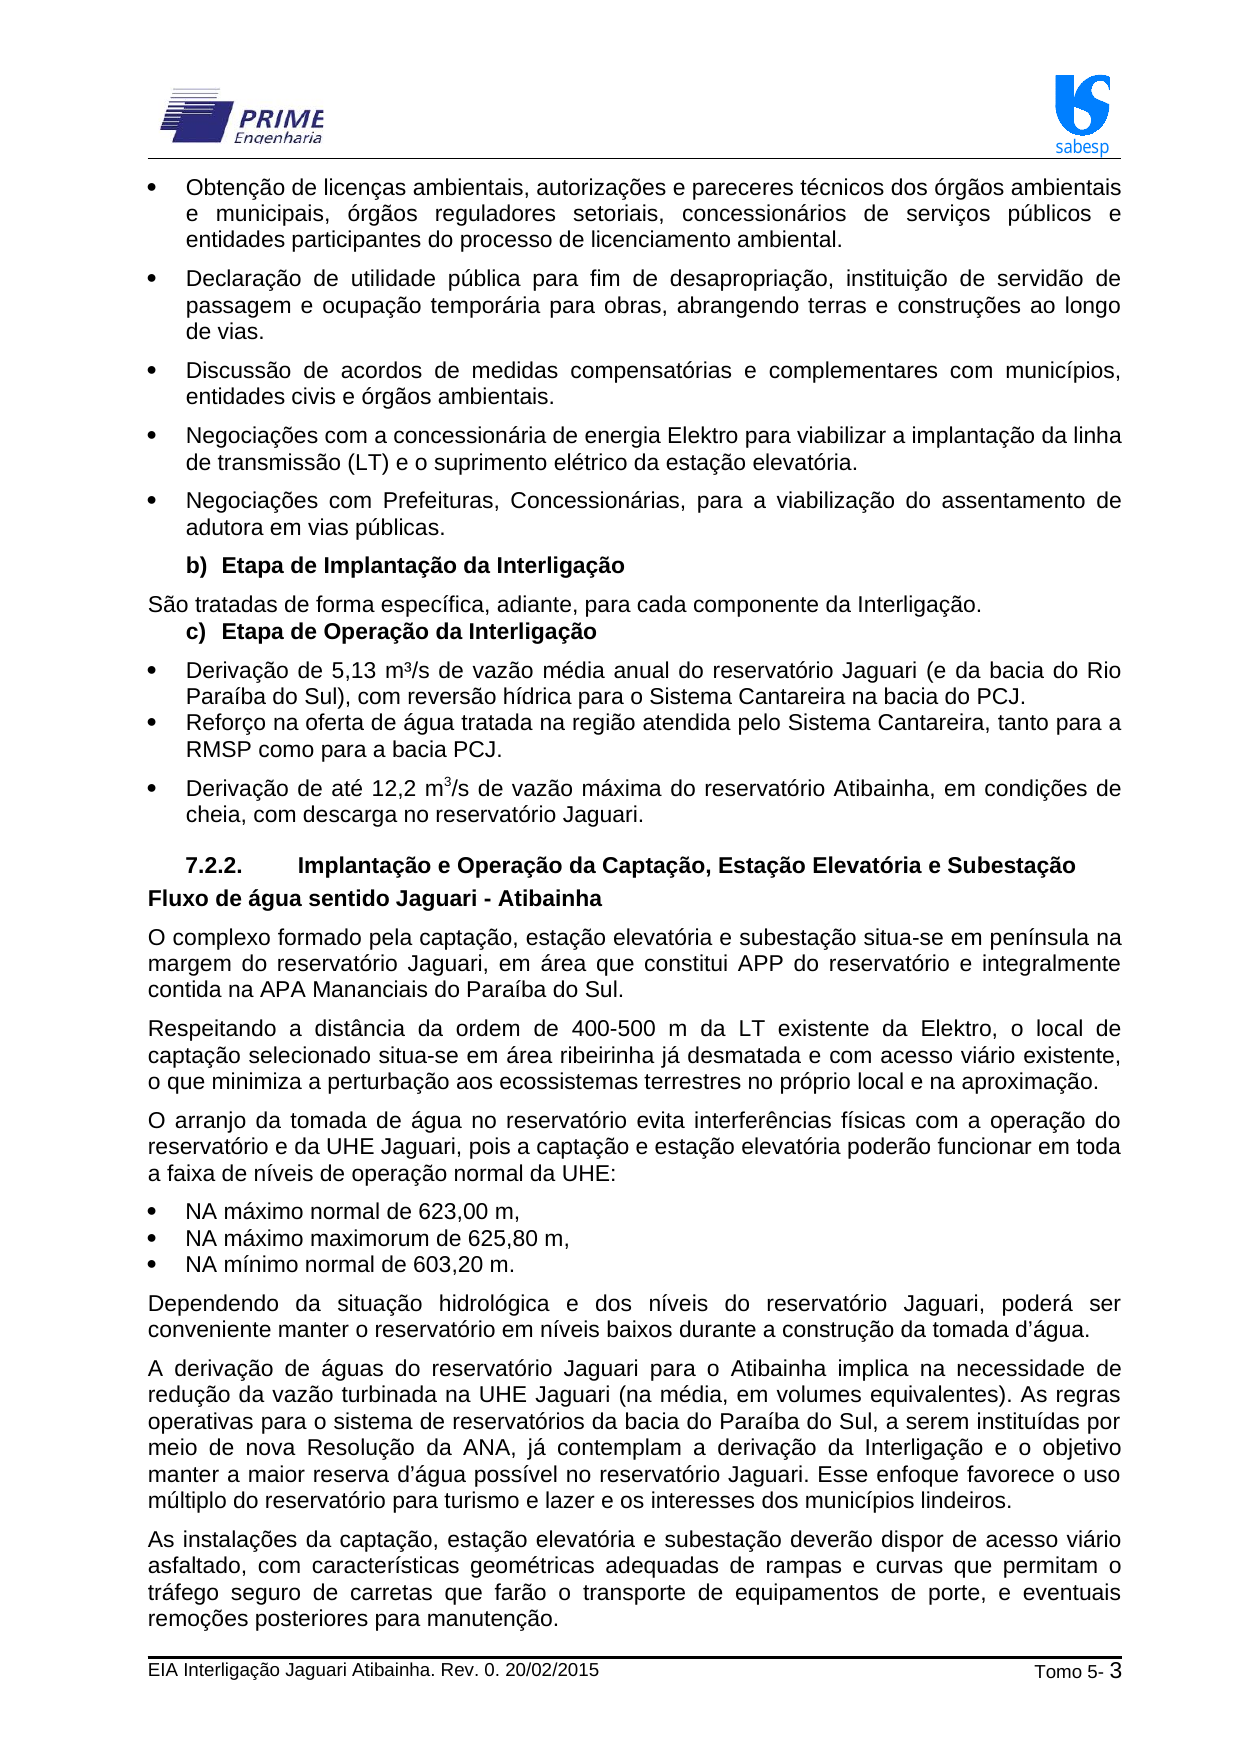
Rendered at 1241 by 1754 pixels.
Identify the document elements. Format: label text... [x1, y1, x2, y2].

text A derivação de águas do reservatório Jaguari para o Atibainha implica na necessidade de redução da vazão turbinada na UHE Jaguari (na média, em volumes equivalentes). As regras operativas para o sistema de reservatórios da bacia do Paraíba do Sul, a serem instituídas por meio de nova Resolução da ANA, já contemplam a derivação da Interligação e o objetivo manter a maior reserva d’água possível no reservatório Jaguari. Esse enfoque favorece o uso múltiplo do reservatório para turismo e lazer e os interesses dos municípios lindeiros. [148, 1355, 1122, 1513]
list Obtenção de licenças ambientais, autorizações e pareceres técnicos dos órgãos ambientais e municipais, órgãos reguladores setoriais, concessionários de serviços públicos e entidades participantes do processo de licenciamento ambiental. [148, 174, 1122, 253]
list Reforço na oferta de água tratada na região atendida pelo Sistema Cantareira, tanto para a RMSP como para a bacia PCJ. [148, 709, 1122, 762]
text b) Etapa de Implantação da Interligação [186, 552, 1122, 579]
list Derivação de 5,13 m³/s de vazão média anual do reservatório Jaguari (e da bacia do Rio Paraíba do Sul), com reversão hídrica para o Sistema Cantareira na bacia do PCJ. [148, 657, 1122, 709]
list Derivação de até 12,2 m3/s de vazão máxima do reservatório Atibainha, em condições de cheia, com descarga no reservatório Jaguari. [148, 774, 1122, 827]
text O arranjo da tomada de água no reservatório evita interferências físicas com a operação do reservatório e da UHE Jaguari, pois a captação e estação elevatória poderão funcionar em toda a faixa de níveis de operação normal da UHE: [148, 1107, 1122, 1186]
list NA mínimo normal de 603,20 m. [148, 1251, 1122, 1277]
list Negociações com a concessionária de energia Elektro para viabilizar a implantação da linha de transmissão (LT) e o suprimento elétrico da estação elevatória. [148, 422, 1122, 475]
subtitle Implantação e Operação da Captação, Estação Elevatória e Subestação [185, 852, 1122, 878]
list Negociações com Prefeituras, Concessionárias, para a viabilização do assentamento de adutora em vias públicas. [148, 487, 1122, 540]
list NA máximo maximorum de 625,80 m, [148, 1225, 1122, 1251]
list Discussão de acordos de medidas compensatórias e complementares com municípios, entidades civis e órgãos ambientais. [148, 357, 1122, 409]
text Fluxo de água sentido Jaguari - Atibainha [148, 885, 1122, 911]
text São tratadas de forma específica, adiante, para cada componente da Interligação. [148, 591, 1122, 618]
text Dependendo da situação hidrológica e dos níveis do reservatório Jaguari, poderá ser conveniente manter o reservatório em níveis baixos durante a construção da tomada d’água. [148, 1290, 1122, 1343]
text Respeitando a distância da ordem de 400-500 m da LT existente da Elektro, o local de captação selecionado situa-se em área ribeirinha já desmatada e com acesso viário existente, o que minimiza a perturbação aos ecossistemas terrestres no próprio local e na aproximação. [148, 1015, 1122, 1094]
list NA máximo normal de 623,00 m, [148, 1198, 1122, 1225]
text c) Etapa de Operação da Interligação [186, 618, 1122, 644]
text As instalações da captação, estação elevatória e subestação deverão dispor de acesso viário asfaltado, com características geométricas adequadas de rampas e curvas que permitam o tráfego seguro de carretas que farão o transporte de equipamentos de porte, e eventuais remoções posteriores para manutenção. [148, 1526, 1122, 1631]
text O complexo formado pela captação, estação elevatória e subestação situa-se em península na margem do reservatório Jaguari, em área que constitui APP do reservatório e integralmente contida na APA Mananciais do Paraíba do Sul. [148, 924, 1122, 1003]
list Declaração de utilidade pública para fim de desapropriação, instituição de servidão de passagem e ocupação temporária para obras, abrangendo terras e construções ao longo de vias. [148, 265, 1122, 344]
